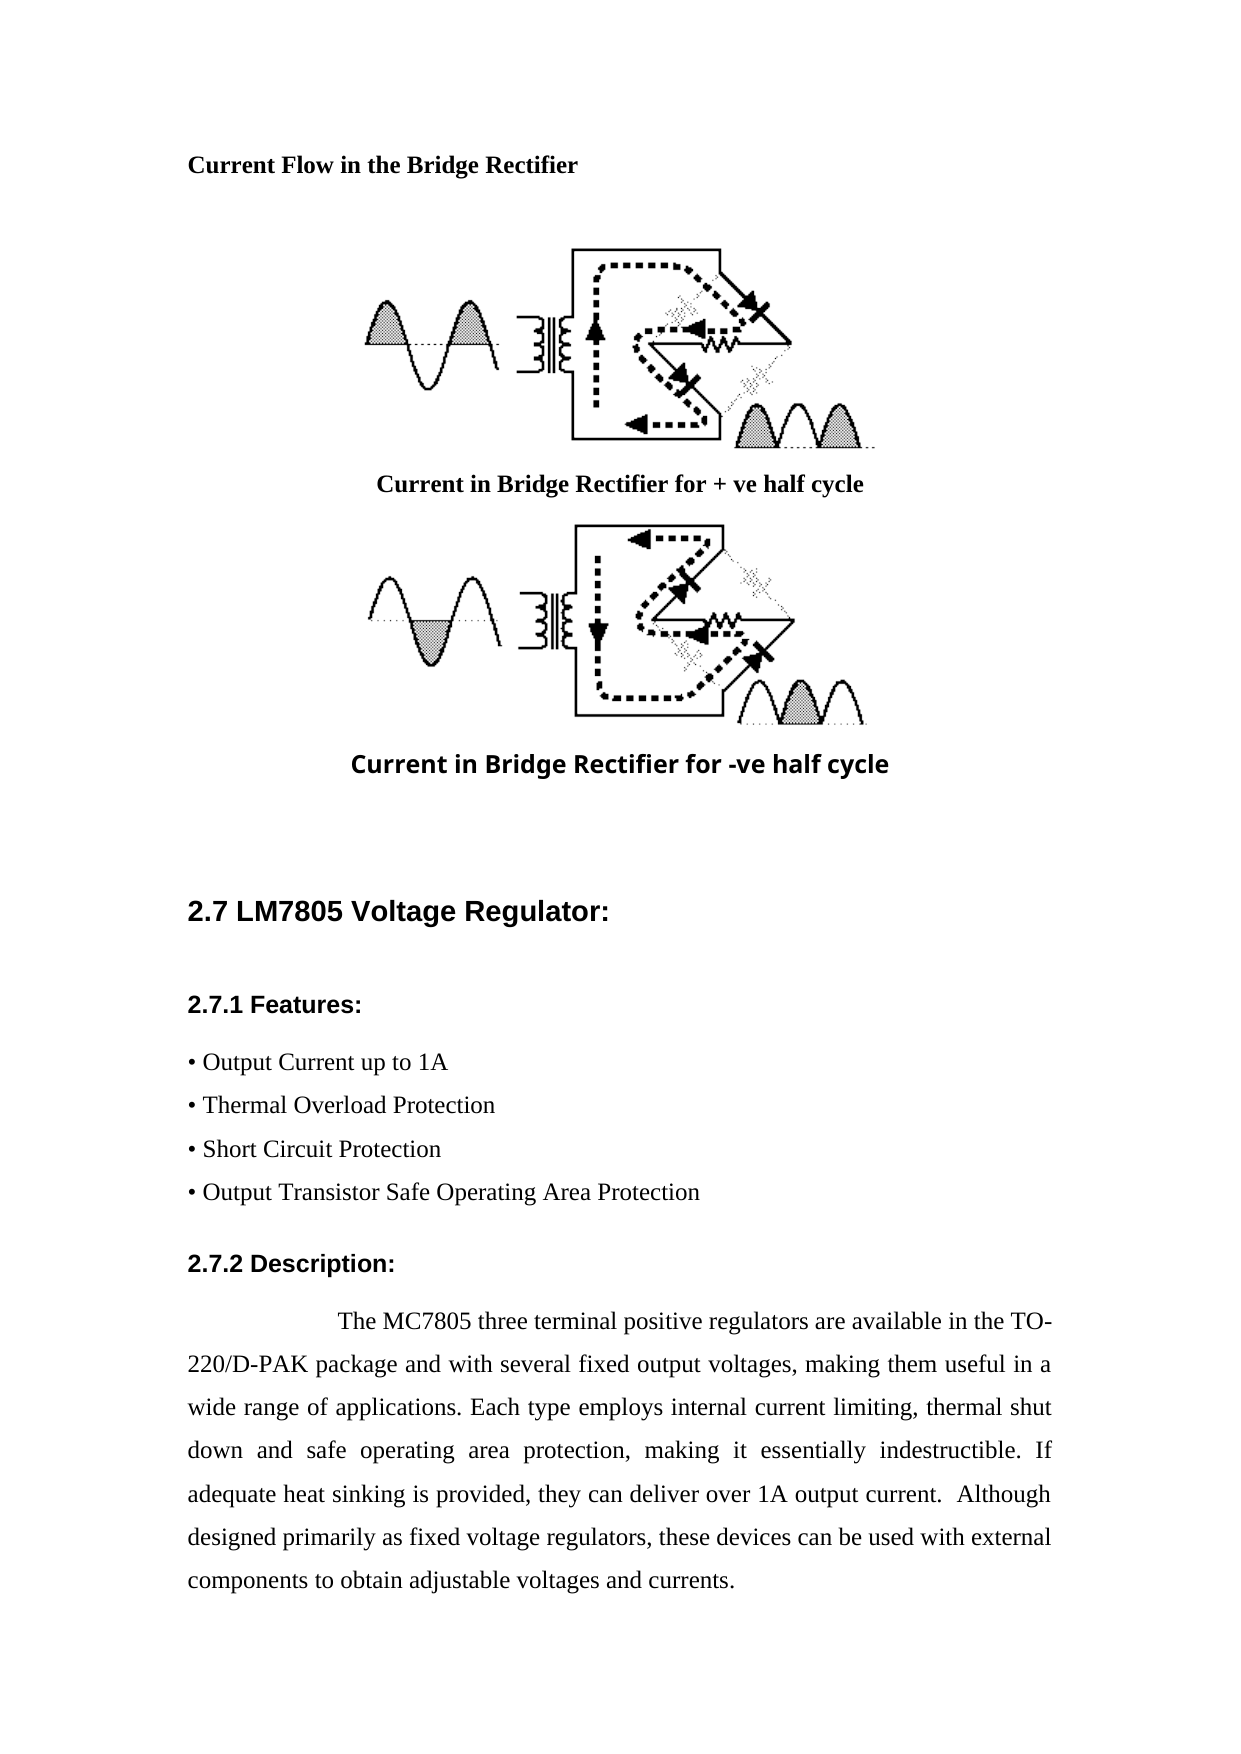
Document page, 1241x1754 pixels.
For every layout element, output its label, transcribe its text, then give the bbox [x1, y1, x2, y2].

text • Short Circuit Protection [187, 1134, 1053, 1162]
text • Output Transistor Safe Operating Area Protection [187, 1177, 1053, 1206]
text 2.7 LM7805 Voltage Regulator: [187, 894, 1053, 928]
text The MC7805 three terminal positive regulators are available in the TO-220/D-PAK package and with several fixed output voltages, making them useful in a wide range of applications. Each type employs internal current limiting, thermal shut down and safe operating area protection, making it essentially indestructible. If adequate heat sinking is provided, they can deliver over 1A output current. Although designed primarily as fixed voltage regulators, these devices can be used with external components to obtain adjustable voltages and currents. [187, 1306, 1053, 1594]
picture [357, 236, 883, 455]
text • Output Current up to 1A [187, 1047, 1053, 1076]
text 2.7.2 Description: [187, 1249, 1053, 1277]
text • Thermal Overload Protection [187, 1091, 1053, 1119]
text Current in Bridge Rectifier for + ve half cycle [187, 469, 1053, 498]
text Current Flow in the Bridge Rectifier [187, 150, 1053, 179]
picture [365, 512, 875, 733]
text Current in Bridge Rectifier for -ve half cycle [187, 747, 1053, 781]
text 2.7.1 Features: [187, 990, 1053, 1019]
